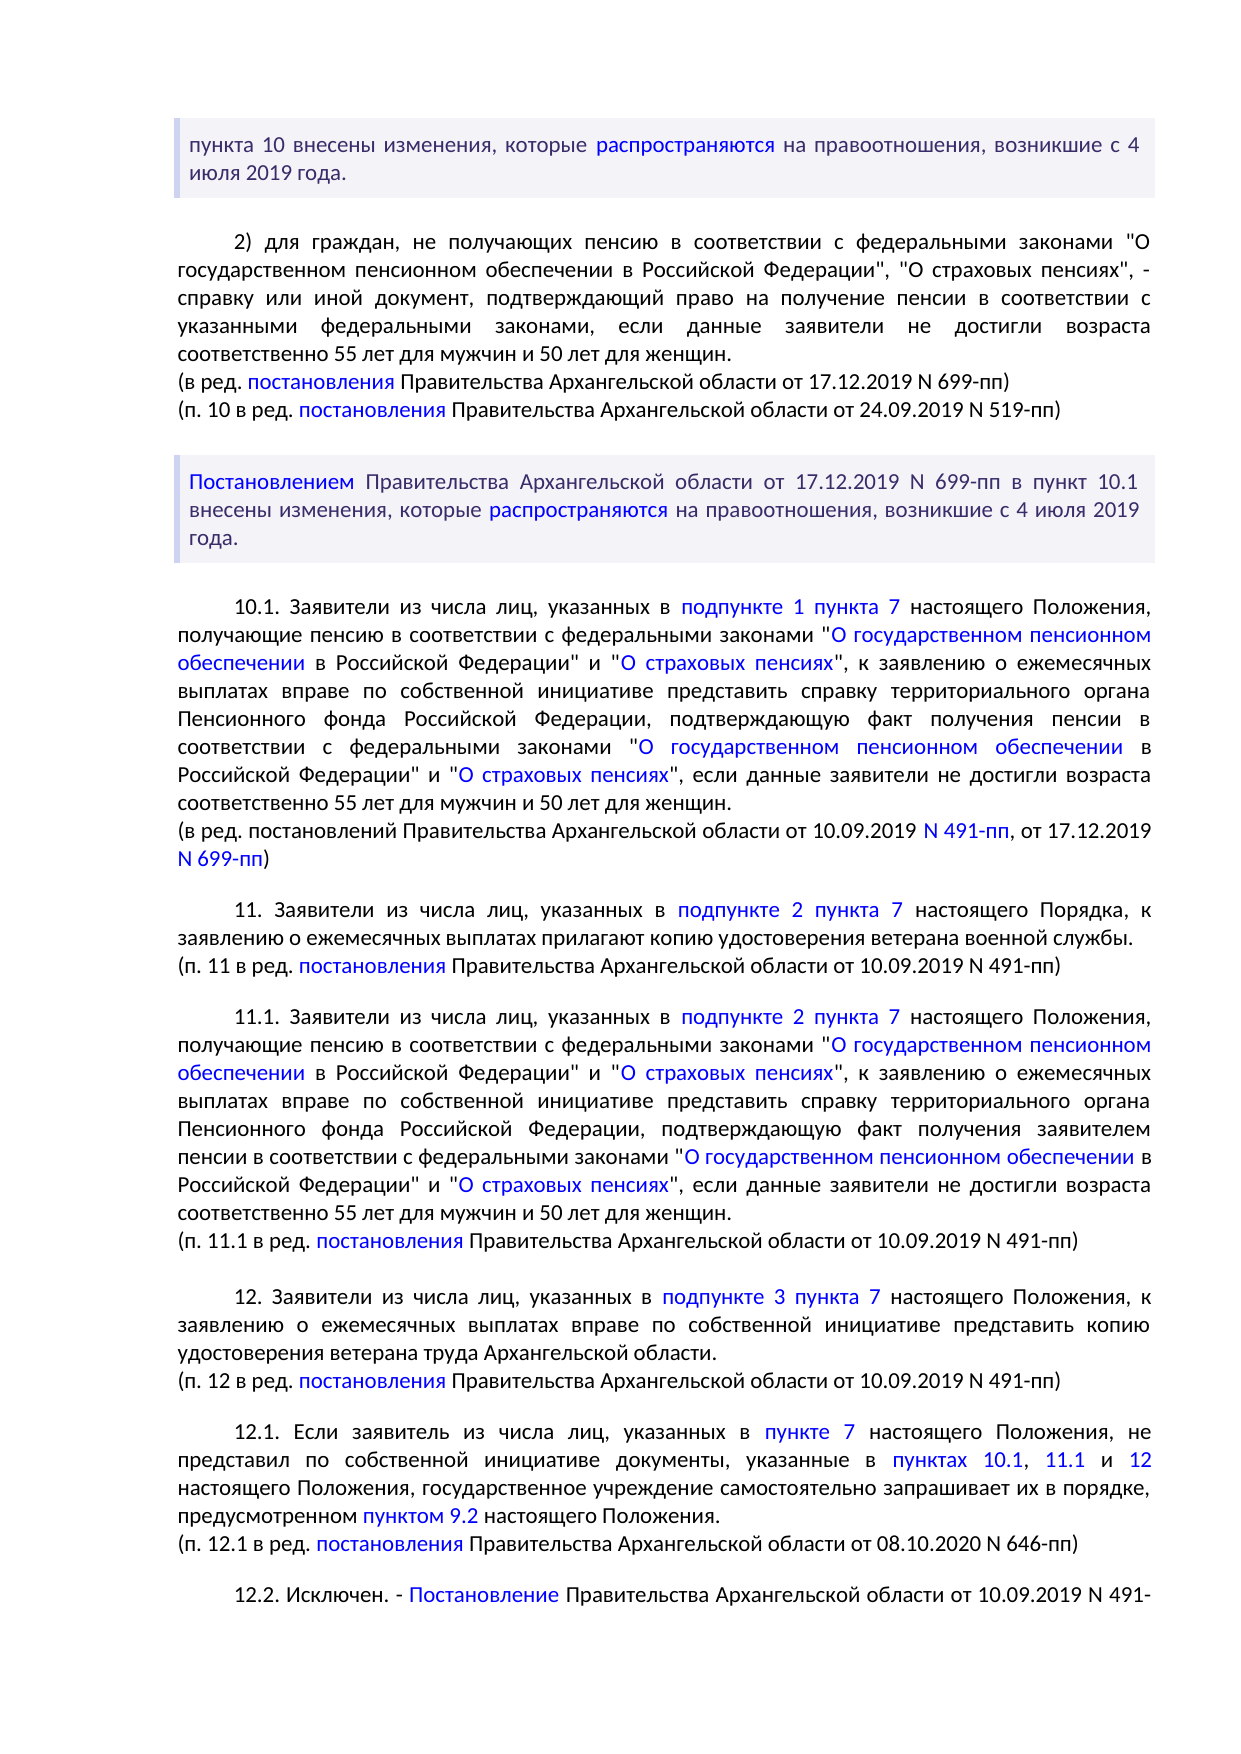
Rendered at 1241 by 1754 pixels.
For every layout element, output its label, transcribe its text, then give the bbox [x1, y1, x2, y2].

table_header Постановлением Правительства Архангельской области от 17.12.2019 N 699-пп в пункт 10.1 внесены изменения, которые распространяются на правоотношения, возникшие с 4 июля 2019 года. [180, 455, 1149, 563]
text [177, 1580, 1152, 1608]
text (п. 11 в ред. постановления Правительства Архангельской области от 10.09.2019 N 491-пп) [177, 951, 1152, 979]
text (в ред. постановления Правительства Архангельской области от 17.12.2019 N 699-пп) [177, 367, 1152, 395]
text (в ред. постановлений Правительства Архангельской области от 10.09.2019 N 491-пп, от 17.12.2019 N 699-пп) [177, 816, 1152, 872]
text 12.1. Если заявитель из числа лиц, указанных в пункте 7 настоящего Положения, не представил по собственной инициативе документы, указанные в пунктах 10.1, 11.1 и 12 настоящего Положения, государственное учреждение самостоятельно запрашивает их в порядке, предусмотренном пунктом 9.2 настоящего Положения. [177, 1417, 1152, 1529]
text 12. Заявители из числа лиц, указанных в подпункте 3 пункта 7 настоящего Положения, к заявлению о ежемесячных выплатах вправе по собственной инициативе представить копию удостоверения ветерана труда Архангельской области. [177, 1282, 1152, 1366]
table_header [180, 118, 1149, 198]
text 10.1. Заявители из числа лиц, указанных в подпункте 1 пункта 7 настоящего Положения, получающие пенсию в соответствии с федеральными законами "О государственном пенсионном обеспечении в Российской Федерации" и "О страховых пенсиях", к заявлению о ежемесячных выплатах вправе по собственной инициативе представить справку территориального органа Пенсионного фонда Российской Федерации, подтверждающую факт получения пенсии в соответствии с федеральными законами "О государственном пенсионном обеспечении в Российской Федерации" и "О страховых пенсиях", если данные заявители не достигли возраста соответственно 55 лет для мужчин и 50 лет для женщин. [177, 592, 1152, 816]
text (п. 12.1 в ред. постановления Правительства Архангельской области от 08.10.2020 N 646-пп) [177, 1529, 1152, 1557]
text (п. 11.1 в ред. постановления Правительства Архангельской области от 10.09.2019 N 491-пп) [177, 1226, 1152, 1254]
text (п. 10 в ред. постановления Правительства Архангельской области от 24.09.2019 N 519-пп) [177, 395, 1152, 423]
text 11. Заявители из числа лиц, указанных в подпункте 2 пункта 7 настоящего Порядка, к заявлению о ежемесячных выплатах прилагают копию удостоверения ветерана военной службы. [177, 895, 1152, 951]
text 11.1. Заявители из числа лиц, указанных в подпункте 2 пункта 7 настоящего Положения, получающие пенсию в соответствии с федеральными законами "О государственном пенсионном обеспечении в Российской Федерации" и "О страховых пенсиях", к заявлению о ежемесячных выплатах вправе по собственной инициативе представить справку территориального органа Пенсионного фонда Российской Федерации, подтверждающую факт получения заявителем пенсии в соответствии с федеральными законами "О государственном пенсионном обеспечении в Российской Федерации" и "О страховых пенсиях", если данные заявители не достигли возраста соответственно 55 лет для мужчин и 50 лет для женщин. [177, 1002, 1152, 1226]
text 2) для граждан, не получающих пенсию в соответствии с федеральными законами "О государственном пенсионном обеспечении в Российской Федерации", "О страховых пенсиях", - справку или иной документ, подтверждающий право на получение пенсии в соответствии с указанными федеральными законами, если данные заявители не достигли возраста соответственно 55 лет для мужчин и 50 лет для женщин. [177, 227, 1152, 367]
text (п. 12 в ред. постановления Правительства Архангельской области от 10.09.2019 N 491-пп) [177, 1366, 1152, 1394]
